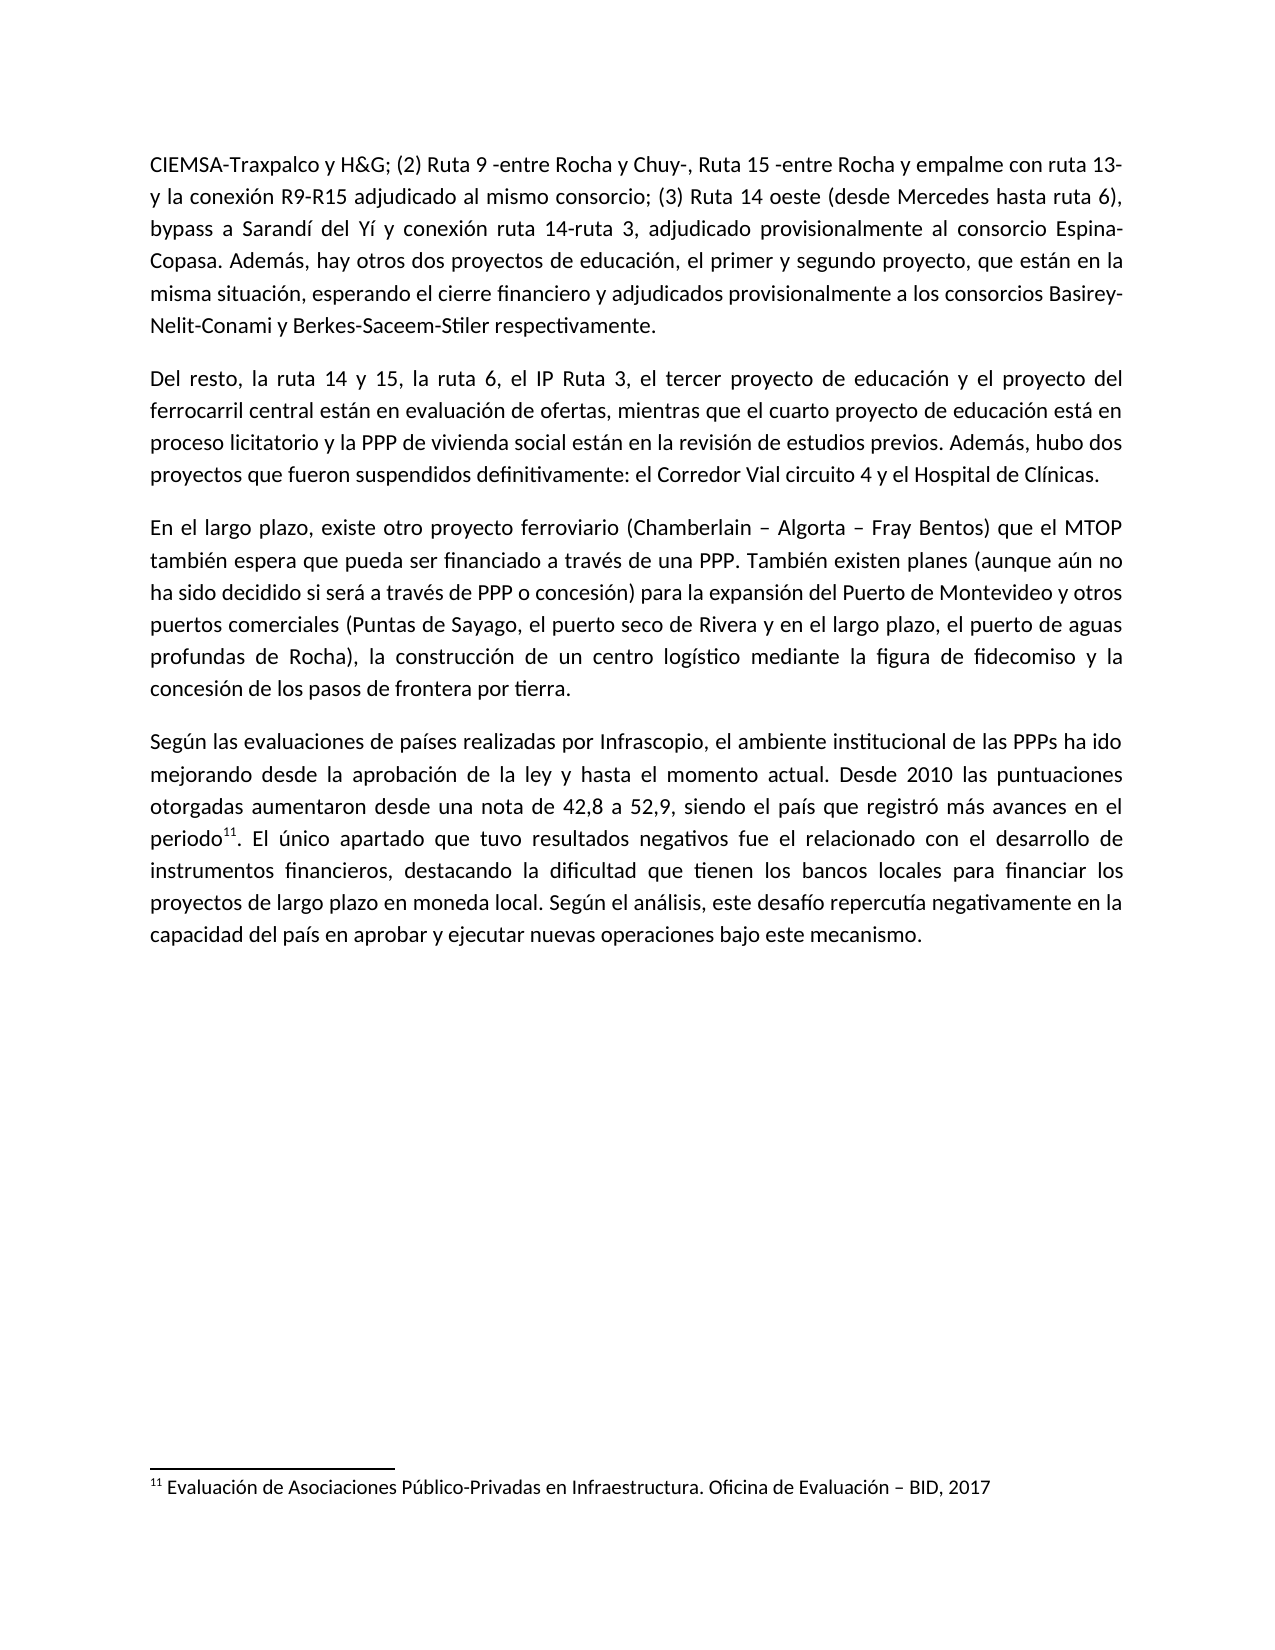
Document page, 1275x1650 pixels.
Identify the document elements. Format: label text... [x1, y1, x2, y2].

text En el largo plazo, existe otro proyecto ferroviario (Chamberlain – Algorta – Fray Bentos) que el MTOP también espera que pueda ser financiado a través de una PPP. También existen planes (aunque aún no ha sido decidido si será a través de PPP o concesión) para la expansión del Puerto de Montevideo y otros puertos comerciales (Puntas de Sayago, el puerto seco de Rivera y en el largo plazo, el puerto de aguas profundas de Rocha), la construcción de un centro logístico mediante la figura de fidecomiso y la concesión de los pasos de frontera por tierra. [150, 513, 1125, 702]
text Según las evaluaciones de países realizadas por Infrascopio, el ambiente institucional de las PPPs ha ido mejorando desde la aprobación de la ley y hasta el momento actual. Desde 2010 las puntuaciones otorgadas aumentaron desde una nota de 42,8 a 52,9, siendo el país que registró más avances en el periodo. El único apartado que tuvo resultados negativos fue el relacionado con el desarrollo de instrumentos financieros, destacando la dificultad que tienen los bancos locales para financiar los proyectos de largo plazo en moneda local. Según el análisis, este desafío repercutía negativamente en la capacidad del país en aprobar y ejecutar nuevas operaciones bajo este mecanismo. [150, 727, 1125, 949]
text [150, 150, 1125, 339]
text Del resto, la ruta 14 y 15, la ruta 6, el IP Ruta 3, el tercer proyecto de educación y el proyecto del ferrocarril central están en evaluación de ofertas, mientras que el cuarto proyecto de educación está en proceso licitatorio y la PPP de vivienda social están en la revisión de estudios previos. Además, hubo dos proyectos que fueron suspendidos definitivamente: el Corredor Vial circuito 4 y el Hospital de Clínicas. [150, 364, 1125, 488]
